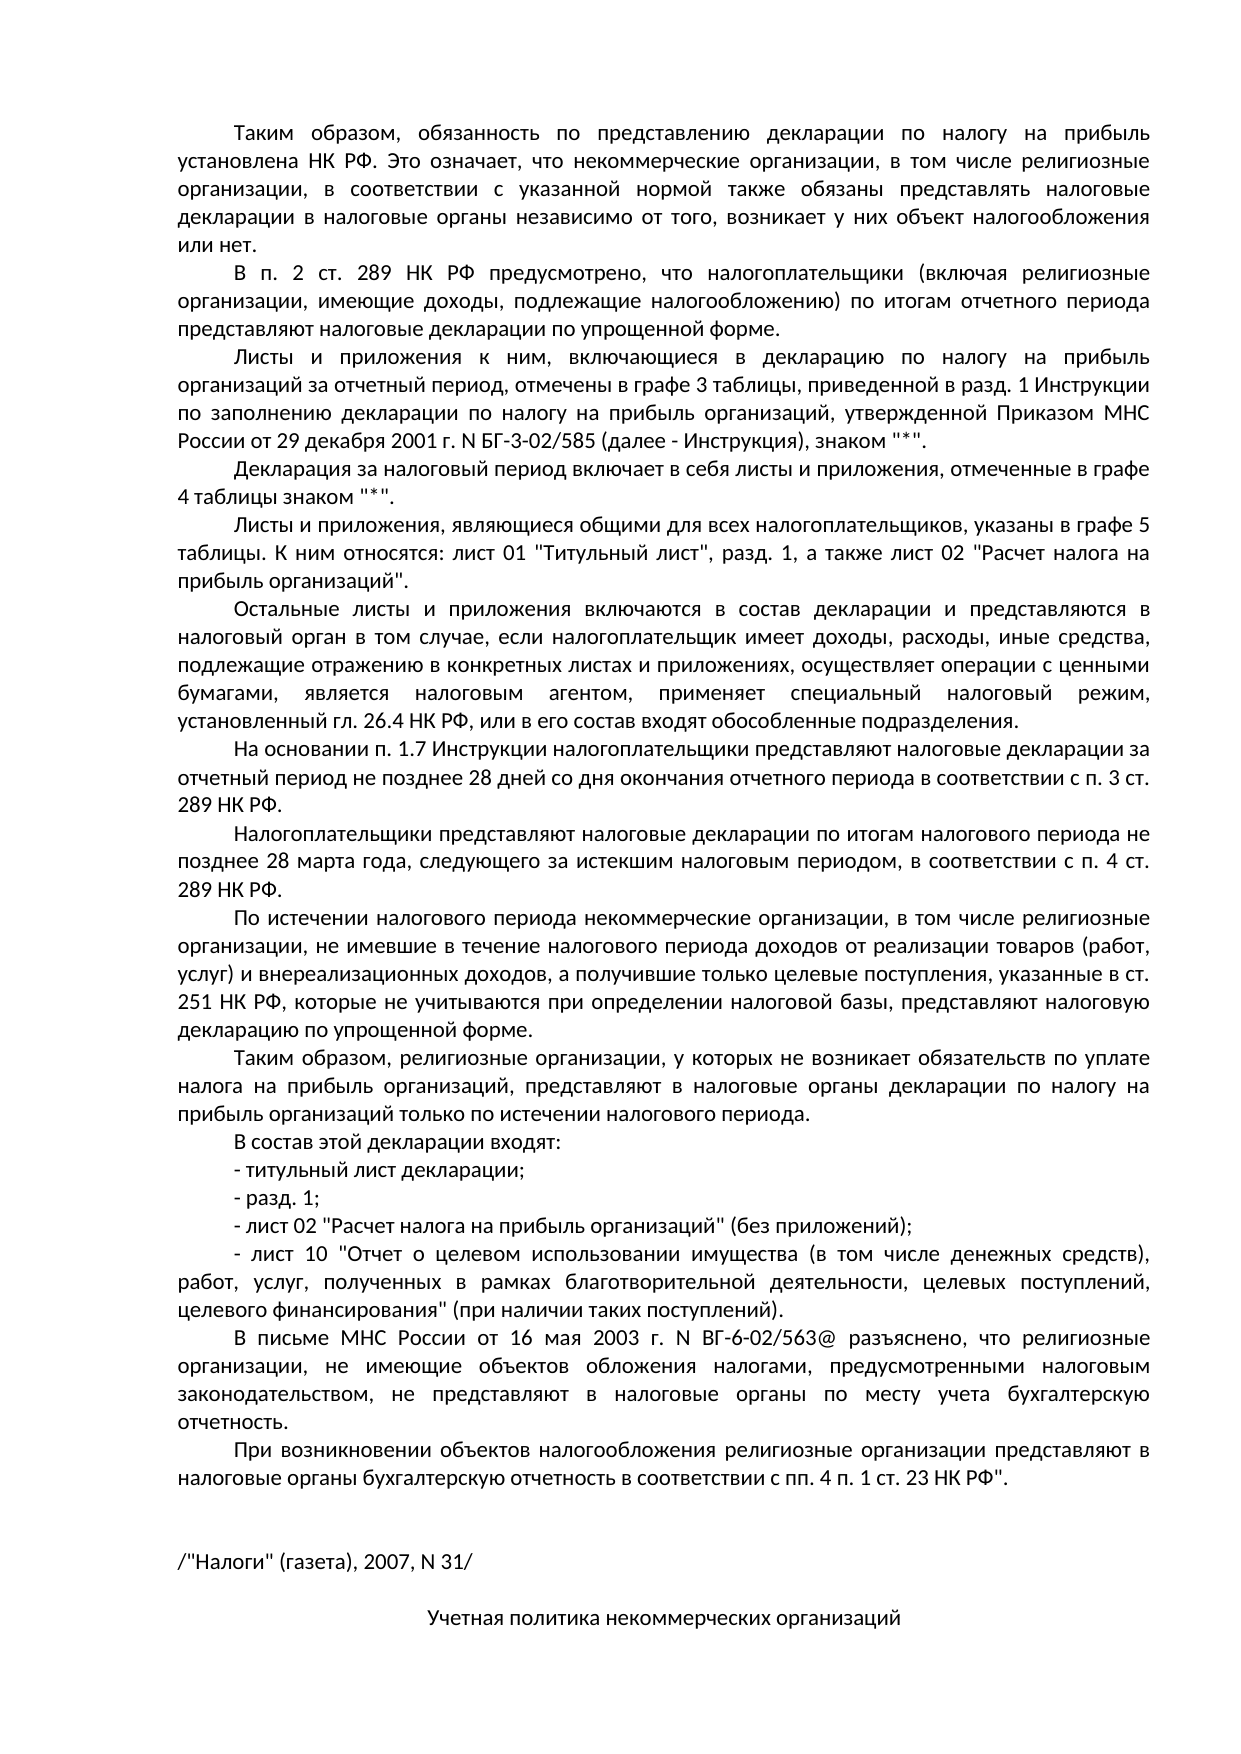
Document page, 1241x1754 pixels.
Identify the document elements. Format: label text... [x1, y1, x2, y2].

text В состав этой декларации входят: [177, 1127, 1152, 1155]
text Налогоплательщики представляют налоговые декларации по итогам налогового периода не позднее 28 марта года, следующего за истекшим налоговым периодом, в соответствии с п. 4 ст. 289 НК РФ. [177, 819, 1152, 903]
text - лист 10 "Отчет о целевом использовании имущества (в том числе денежных средств), работ, услуг, полученных в рамках благотворительной деятельности, целевых поступлений, целевого финансирования" (при наличии таких поступлений). [177, 1239, 1152, 1323]
text При возникновении объектов налогообложения религиозные организации представляют в налоговые органы бухгалтерскую отчетность в соответствии с пп. 4 п. 1 ст. 23 НК РФ". [177, 1435, 1152, 1491]
text Остальные листы и приложения включаются в состав декларации и представляются в налоговый орган в том случае, если налогоплательщик имеет доходы, расходы, иные средства, подлежащие отражению в конкретных листах и приложениях, осуществляет операции с ценными бумагами, является налоговым агентом, применяет специальный налоговый режим, установленный гл. 26.4 НК РФ, или в его состав входят обособленные подразделения. [177, 594, 1152, 734]
text По истечении налогового периода некоммерческие организации, в том числе религиозные организации, не имевшие в течение налогового периода доходов от реализации товаров (работ, услуг) и внереализационных доходов, а получившие только целевые поступления, указанные в ст. 251 НК РФ, которые не учитываются при определении налоговой базы, представляют налоговую декларацию по упрощенной форме. [177, 903, 1152, 1043]
text Таким образом, обязанность по представлению декларации по налогу на прибыль установлена НК РФ. Это означает, что некоммерческие организации, в том числе религиозные организации, в соответствии с указанной нормой также обязаны представлять налоговые декларации в налоговые органы независимо от того, возникает у них объект налогообложения или нет. [177, 118, 1152, 258]
text Листы и приложения, являющиеся общими для всех налогоплательщиков, указаны в графе 5 таблицы. К ним относятся: лист 01 "Титульный лист", разд. 1, а также лист 02 "Расчет налога на прибыль организаций". [177, 510, 1152, 594]
text - лист 02 "Расчет налога на прибыль организаций" (без приложений); [177, 1211, 1152, 1239]
text - титульный лист декларации; [177, 1155, 1152, 1183]
text /"Налоги" (газета), 2007, N 31/ [177, 1547, 1152, 1575]
text Декларация за налоговый период включает в себя листы и приложения, отмеченные в графе 4 таблицы знаком "*". [177, 454, 1152, 510]
text Таким образом, религиозные организации, у которых не возникает обязательств по уплате налога на прибыль организаций, представляют в налоговые органы декларации по налогу на прибыль организаций только по истечении налогового периода. [177, 1043, 1152, 1127]
text Листы и приложения к ним, включающиеся в декларацию по налогу на прибыль организаций за отчетный период, отмечены в графе 3 таблицы, приведенной в разд. 1 Инструкции по заполнению декларации по налогу на прибыль организаций, утвержденной Приказом МНС России от 29 декабря 2001 г. N БГ-3-02/585 (далее - Инструкция), знаком "*". [177, 342, 1152, 454]
text - разд. 1; [177, 1183, 1152, 1211]
text В письме МНС России от 16 мая 2003 г. N ВГ-6-02/563@ разъяснено, что религиозные организации, не имеющие объектов обложения налогами, предусмотренными налоговым законодательством, не представляют в налоговые органы по месту учета бухгалтерскую отчетность. [177, 1323, 1152, 1435]
text На основании п. 1.7 Инструкции налогоплательщики представляют налоговые декларации за отчетный период не позднее 28 дней со дня окончания отчетного периода в соответствии с п. 3 ст. 289 НК РФ. [177, 734, 1152, 819]
text В п. 2 ст. 289 НК РФ предусмотрено, что налогоплательщики (включая религиозные организации, имеющие доходы, подлежащие налогообложению) по итогам отчетного периода представляют налоговые декларации по упрощенной форме. [177, 258, 1152, 342]
text Учетная политика некоммерческих организаций [177, 1603, 1152, 1631]
